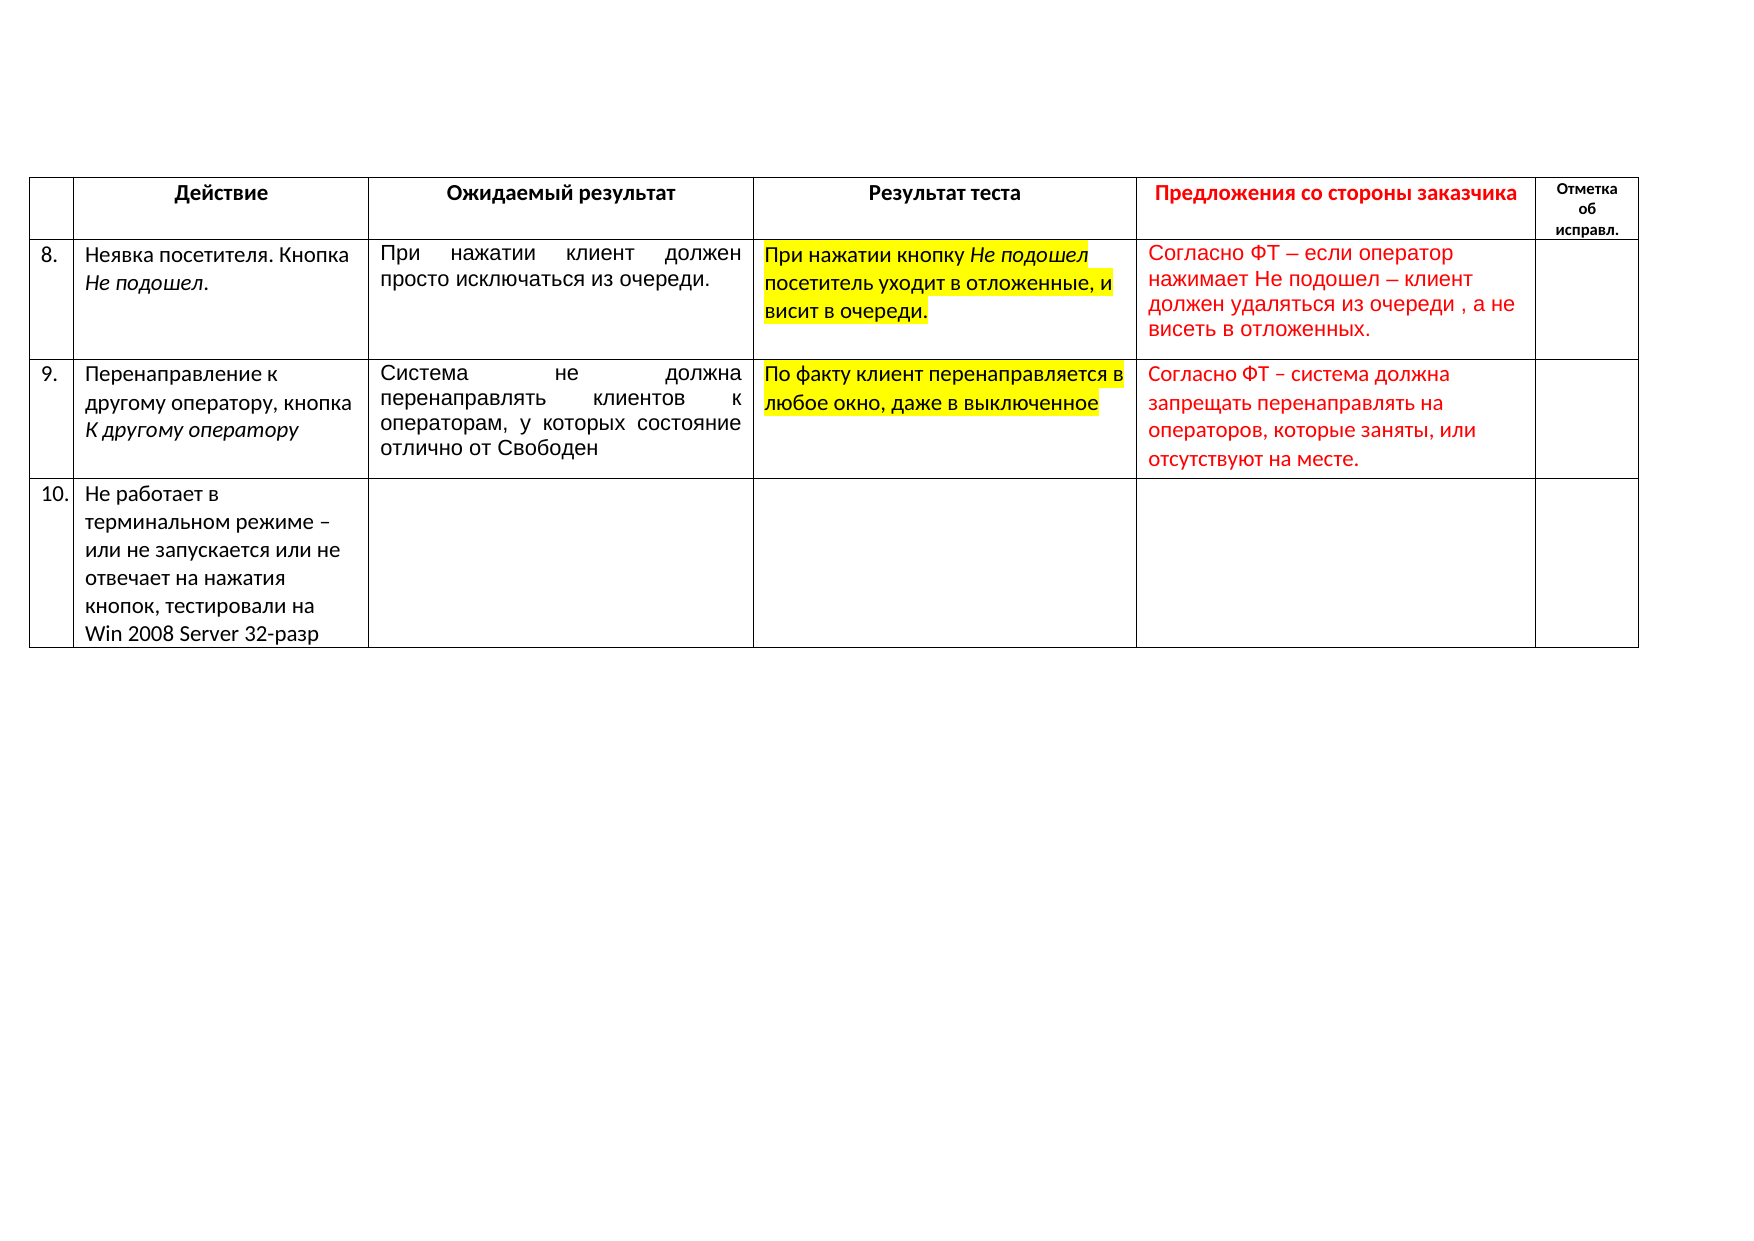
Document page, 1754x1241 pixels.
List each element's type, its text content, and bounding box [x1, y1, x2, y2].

table_header Результат теста [754, 178, 1136, 239]
table_cell Неявка посетителя. Кнопка Не подошел. [74, 240, 368, 358]
table_header Предложения со стороны заказчика [1137, 178, 1535, 239]
table_cell Система не должна перенаправлять клиентов к операторам, у которых состояние отлично от Свободен [369, 360, 753, 478]
table_header Ожидаемый результат [369, 178, 753, 239]
table_header Действие [74, 178, 368, 239]
table_cell [754, 479, 1136, 647]
table_cell [1137, 479, 1535, 647]
table_cell Согласно ФТ – система должна запрещать перенаправлять на операторов, которые заняты, или отсутствуют на месте. [1137, 360, 1535, 478]
table_cell По факту клиент перенаправляется в любое окно, даже в выключенное [754, 360, 1136, 478]
table_cell [1536, 479, 1638, 647]
table_cell [1536, 360, 1638, 478]
table_cell Не работает в терминальном режиме – или не запускается или не отвечает на нажатия кнопок, тестировали на Win 2008 Server 32-разр [74, 479, 368, 647]
table_cell [369, 479, 753, 647]
table_cell Перенаправление к другому оператору, кнопка К другому оператору [74, 360, 368, 478]
table_header [30, 178, 73, 239]
table_cell При нажатии клиент должен просто исключаться из очереди. [369, 240, 753, 358]
table_cell [30, 240, 73, 358]
table_cell [30, 360, 73, 478]
table_cell При нажатии кнопку Не подошел посетитель уходит в отложенные, и висит в очереди. [754, 240, 1136, 358]
table_cell [1536, 240, 1638, 358]
table_header Отметка об исправл. [1536, 178, 1638, 239]
table_cell [30, 479, 73, 647]
table_cell Согласно ФТ – если оператор нажимает Не подошел – клиент должен удаляться из очереди , а не висеть в отложенных. [1137, 240, 1535, 358]
